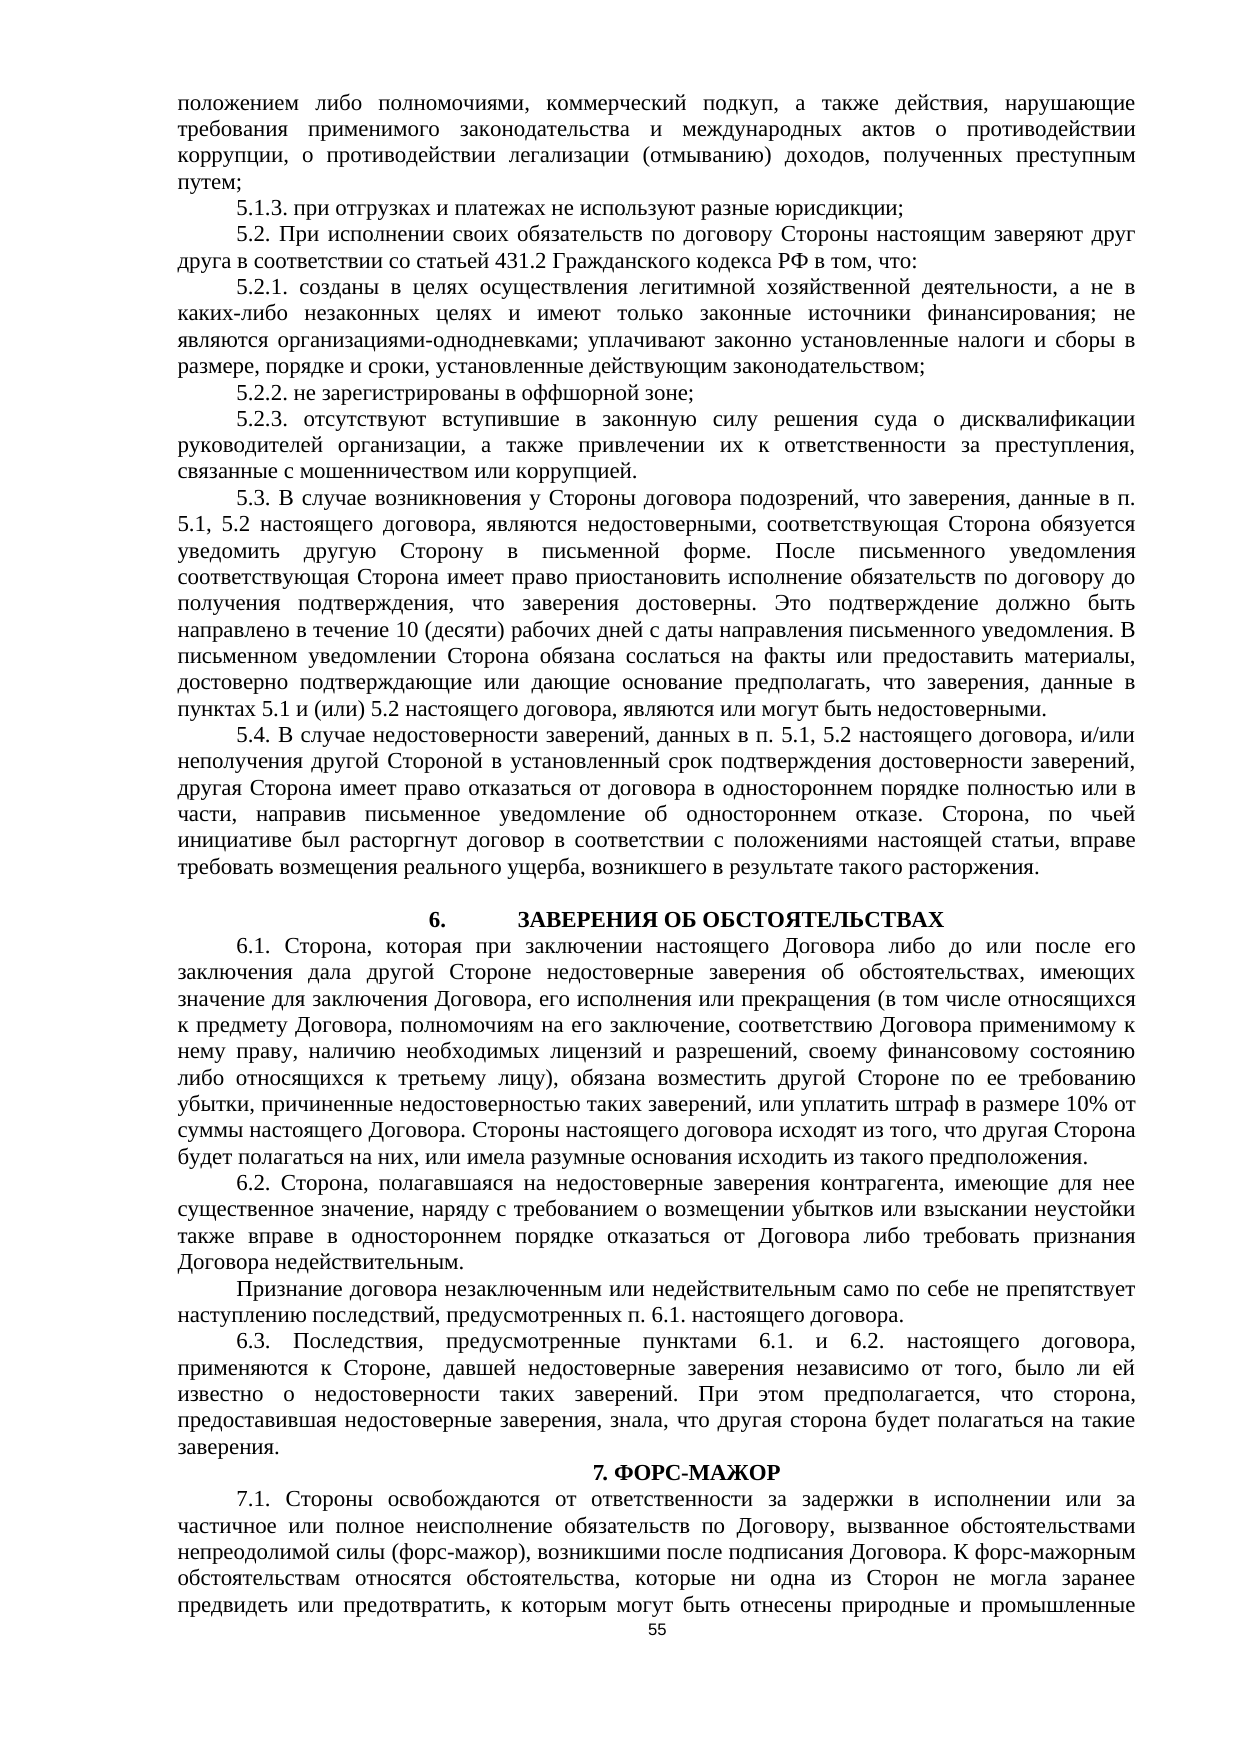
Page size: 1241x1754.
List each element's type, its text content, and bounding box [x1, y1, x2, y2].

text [177, 1485, 1137, 1617]
text 6.1. Сторона, которая при заключении настоящего Договора либо до или после его заключения дала другой Стороне недостоверные заверения об обстоятельствах, имеющих значение для заключения Договора, его исполнения или прекращения (в том числе относящихся к предмету Договора, полномочиям на его заключение, соответствию Договора применимому к нему праву, наличию необходимых лицензий и разрешений, своему финансовому состоянию либо относящихся к третьему лицу), обязана возместить другой Стороне по ее требованию убытки, причиненные недостоверностью таких заверений, или уплатить штраф в размере 10% от суммы настоящего Договора. Стороны настоящего договора исходят из того, что другая Сторона будет полагаться на них, или имела разумные основания исходить из такого предположения. [177, 932, 1137, 1169]
text 6.2. Сторона, полагавшаяся на недостоверные заверения контрагента, имеющие для нее существенное значение, наряду с требованием о возмещении убытков или взыскании неустойки также вправе в одностороннем порядке отказаться от Договора либо требовать признания Договора недействительным. [177, 1169, 1137, 1274]
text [177, 89, 1137, 194]
text 6.3. Последствия, предусмотренные пунктами 6.1. и 6.2. настоящего договора, применяются к Стороне, давшей недостоверные заверения независимо от того, было ли ей известно о недостоверности таких заверений. При этом предполагается, что сторона, предоставившая недостоверные заверения, знала, что другая сторона будет полагаться на такие заверения. [177, 1327, 1137, 1459]
text 5.2. При исполнении своих обязательств по договору Стороны настоящим заверяют друг друга в соответствии со статьей 431.2 Гражданского кодекса РФ в том, что: [177, 220, 1137, 273]
text 7. ФОРС-МАЖОР [177, 1459, 1137, 1485]
text 5.2.2. не зарегистрированы в оффшорной зоне; [177, 378, 1137, 405]
text 5.2.1. созданы в целях осуществления легитимной хозяйственной деятельности, а не в каких-либо незаконных целях и имеют только законные источники финансирования; не являются организациями-однодневками; уплачивают законно установленные налоги и сборы в размере, порядке и сроки, установленные действующим законодательством; [177, 273, 1137, 378]
text 5.1.3. при отгрузках и платежах не используют разные юрисдикции; [177, 194, 1137, 220]
text 5.3. В случае возникновения у Стороны договора подозрений, что заверения, данные в п. 5.1, 5.2 настоящего договора, являются недостоверными, соответствующая Сторона обязуется уведомить другую Сторону в письменной форме. После письменного уведомления соответствующая Сторона имеет право приостановить исполнение обязательств по договору до получения подтверждения, что заверения достоверны. Это подтверждение должно быть направлено в течение 10 (десяти) рабочих дней с даты направления письменного уведомления. В письменном уведомлении Сторона обязана сослаться на факты или предоставить материалы, достоверно подтверждающие или дающие основание предполагать, что заверения, данные в пунктах 5.1 и (или) 5.2 настоящего договора, являются или могут быть недостоверными. [177, 484, 1137, 721]
text 5.2.3. отсутствуют вступившие в законную силу решения суда о дисквалификации руководителей организации, а также привлечении их к ответственности за преступления, связанные с мошенничеством или коррупцией. [177, 405, 1137, 484]
text Признание договора незаключенным или недействительным само по себе не препятствует наступлению последствий, предусмотренных п. 6.1. настоящего договора. [177, 1274, 1137, 1327]
text 5.4. В случае недостоверности заверений, данных в п. 5.1, 5.2 настоящего договора, и/или неполучения другой Стороной в установленный срок подтверждения достоверности заверений, другая Сторона имеет право отказаться от договора в одностороннем порядке полностью или в части, направив письменное уведомление об одностороннем отказе. Сторона, по чьей инициативе был расторгнут договор в соответствии с положениями настоящей статьи, вправе требовать возмещения реального ущерба, возникшего в результате такого расторжения. [177, 721, 1137, 879]
list ЗАВЕРЕНИЯ ОБ ОБСТОЯТЕЛЬСТВАХ [177, 906, 1137, 932]
